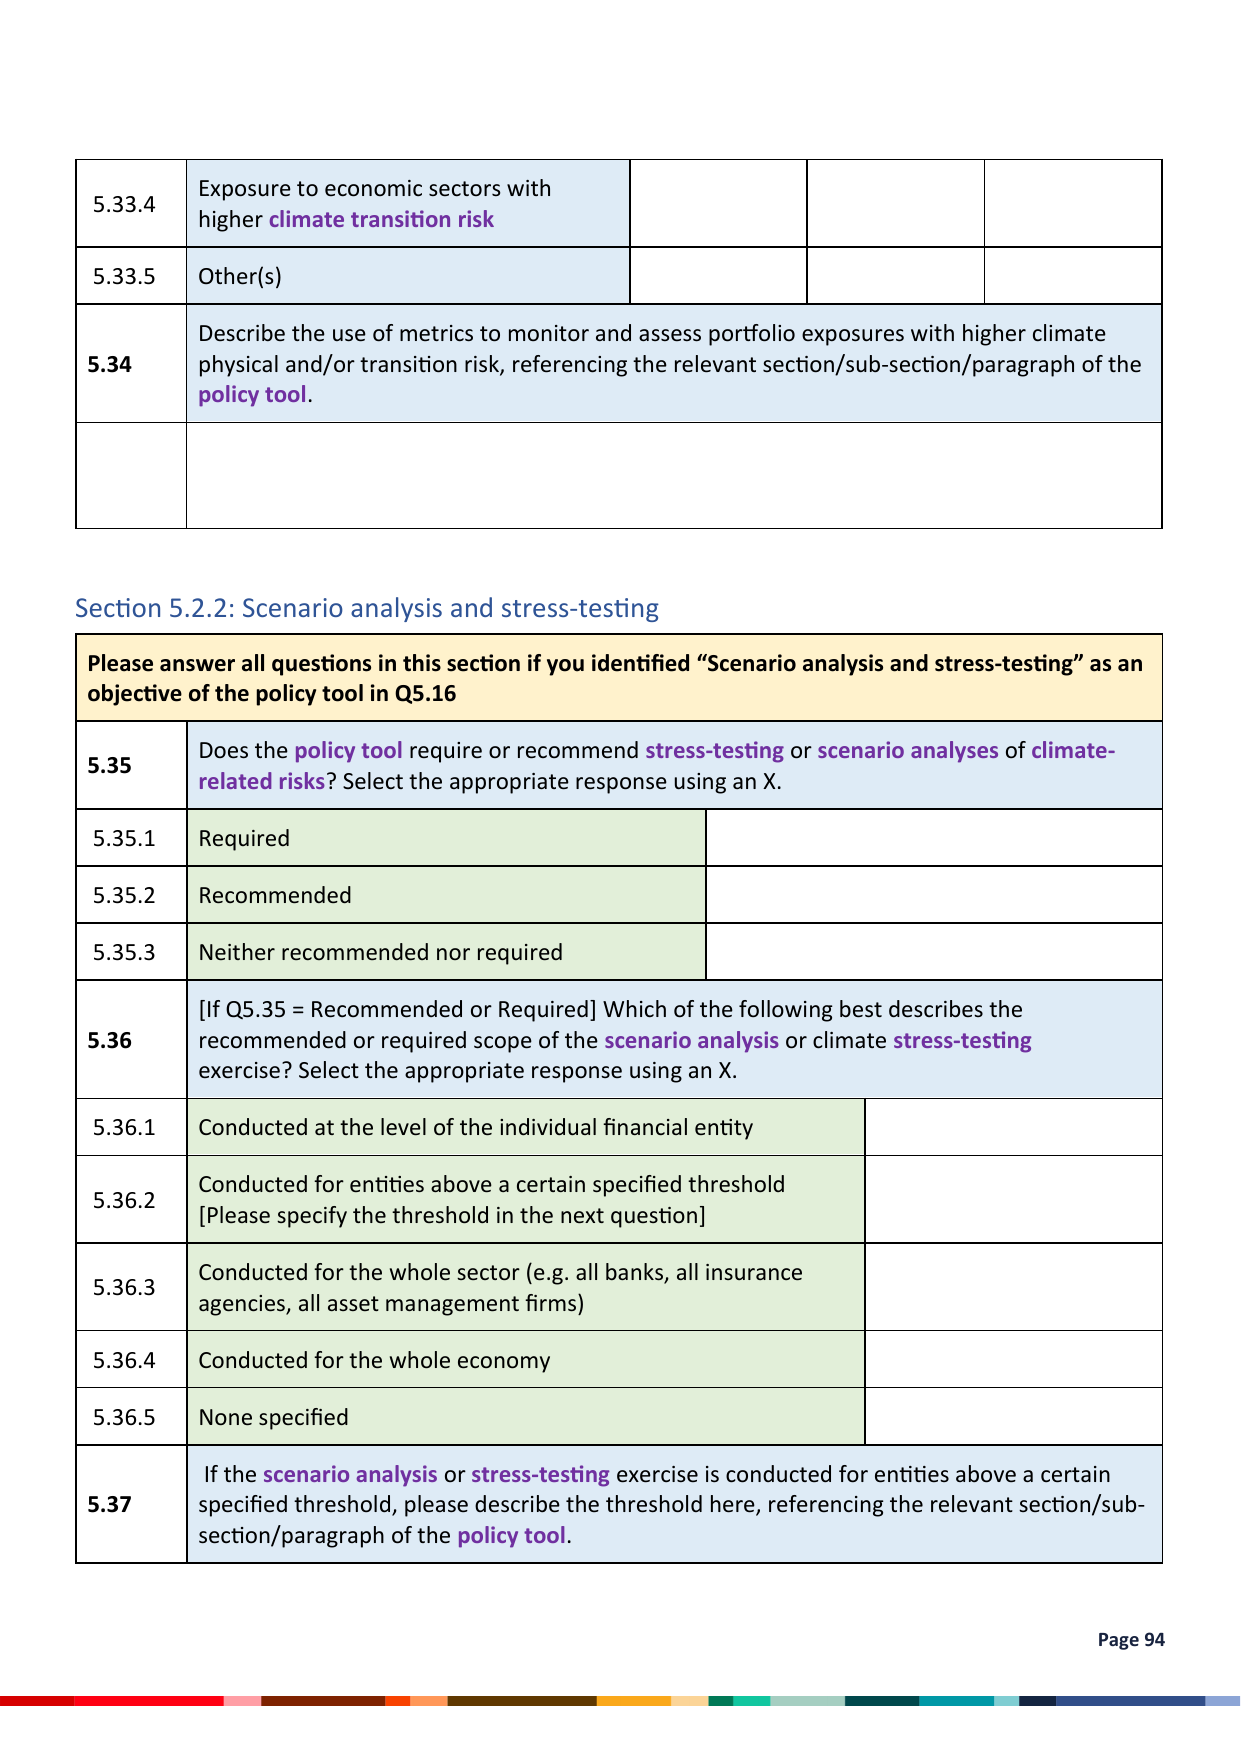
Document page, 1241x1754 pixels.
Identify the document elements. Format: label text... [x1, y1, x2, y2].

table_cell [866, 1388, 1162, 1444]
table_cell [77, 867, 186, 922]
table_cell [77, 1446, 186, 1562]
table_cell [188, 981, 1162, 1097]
subtitle Section 5.2.2: Scenario analysis and stress-testing [75, 589, 1165, 624]
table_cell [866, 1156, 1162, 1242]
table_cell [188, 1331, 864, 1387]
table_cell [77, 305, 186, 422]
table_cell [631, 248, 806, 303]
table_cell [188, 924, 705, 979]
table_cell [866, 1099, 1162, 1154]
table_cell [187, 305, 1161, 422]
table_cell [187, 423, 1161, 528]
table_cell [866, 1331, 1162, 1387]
picture [0, 1696, 1241, 1706]
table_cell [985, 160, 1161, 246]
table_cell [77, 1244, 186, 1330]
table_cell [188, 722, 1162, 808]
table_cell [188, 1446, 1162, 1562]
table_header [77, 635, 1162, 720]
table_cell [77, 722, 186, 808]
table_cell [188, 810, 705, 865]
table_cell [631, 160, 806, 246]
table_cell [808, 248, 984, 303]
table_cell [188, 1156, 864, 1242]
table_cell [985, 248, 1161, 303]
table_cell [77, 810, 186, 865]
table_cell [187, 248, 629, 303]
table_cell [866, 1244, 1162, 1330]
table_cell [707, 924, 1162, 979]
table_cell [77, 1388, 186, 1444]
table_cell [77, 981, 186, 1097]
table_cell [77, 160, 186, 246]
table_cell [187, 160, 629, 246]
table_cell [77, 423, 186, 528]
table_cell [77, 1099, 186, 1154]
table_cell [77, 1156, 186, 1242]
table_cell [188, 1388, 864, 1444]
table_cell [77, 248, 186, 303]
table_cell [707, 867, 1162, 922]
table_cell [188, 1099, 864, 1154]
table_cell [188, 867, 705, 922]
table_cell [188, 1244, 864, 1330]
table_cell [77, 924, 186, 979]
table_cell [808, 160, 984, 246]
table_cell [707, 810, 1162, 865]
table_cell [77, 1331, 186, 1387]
